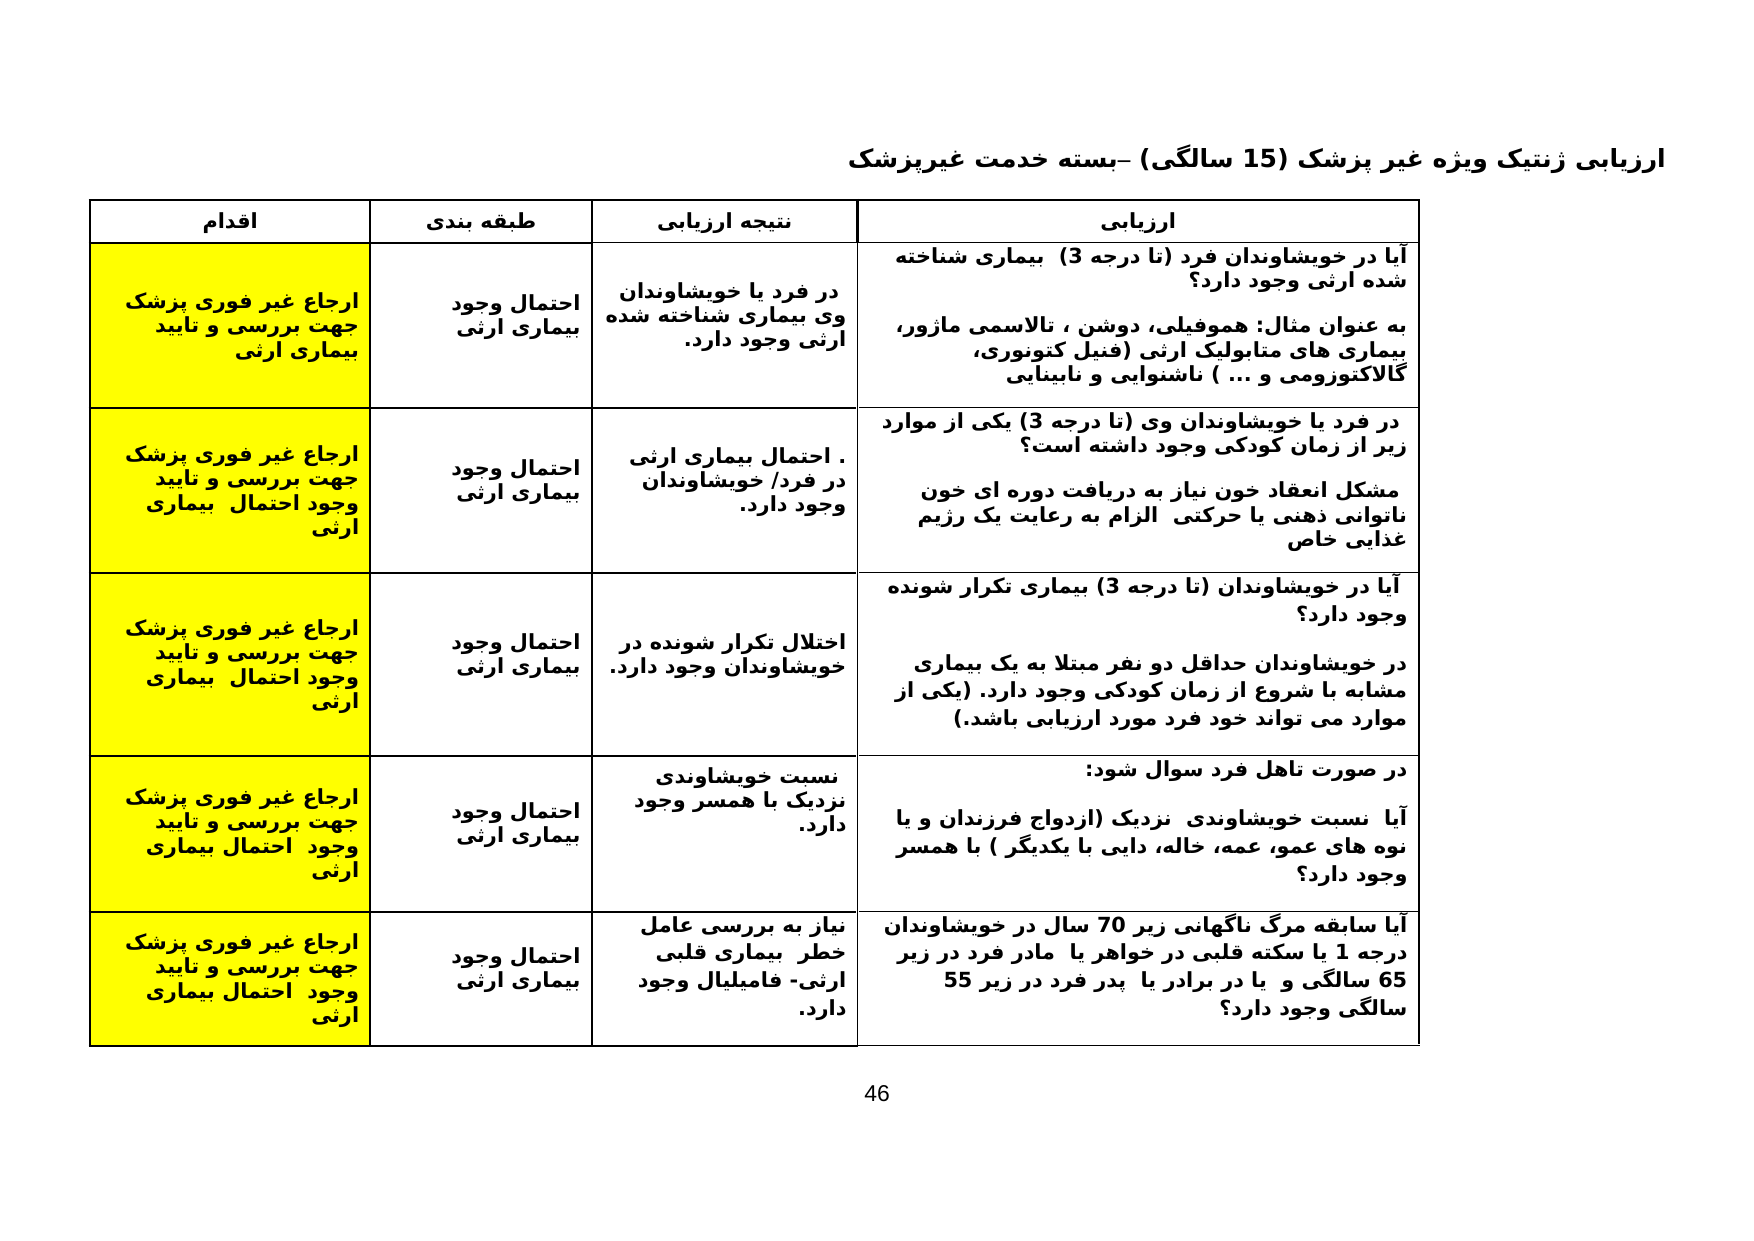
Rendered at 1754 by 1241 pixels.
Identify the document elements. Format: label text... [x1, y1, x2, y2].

table_cell آیا در خویشاوندان فرد (تا درجه 3) بیماری شناخته شده ارثی وجود دارد؟ به عنوان مثال: هموفیلی، دوشن ، تالاسمی ماژور، بیماری های متابولیک ارثی (فنیل کتونوری، گالاکتوزومی و ... ) ناشنوایی و نابینایی [858, 243, 1418, 407]
text ارزیابی ژنتیک ویژه غیر پزشک (15 سالگی) –بسته خدمت غیرپزشک [88, 144, 1665, 174]
table_header نتیجه ارزیابی [593, 201, 856, 242]
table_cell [91, 913, 369, 1045]
table_cell . احتمال بیماری ارثی در فرد/ خویشاوندان وجود دارد. [593, 407, 857, 572]
table_cell ارجاع غير فوری پزشک جهت بررسی و تایید وجود احتمال بیماری ارثی [91, 574, 369, 755]
table_header طبقه بندی [371, 201, 591, 242]
table_cell ارجاع غير فوری پزشک جهت بررسی و تایید وجود احتمال بیماری ارثی [91, 757, 369, 911]
table_cell احتمال وجود بیماری ارثی [371, 409, 591, 572]
table_cell نسبت خویشاوندی نزدیک با همسر وجود دارد. [593, 755, 857, 911]
table_cell احتمال وجود بیماری ارثی [371, 244, 591, 407]
table_cell اختلال تکرار شونده در خویشاوندان وجود دارد. [593, 572, 857, 755]
table_cell احتمال وجود بیماری ارثی [371, 757, 591, 911]
table_cell ارجاع غير فوری پزشک جهت بررسی و تایید بیماری ارثی [91, 244, 369, 407]
table_cell آیا سابقه مرگ ناگهانی زیر 70 سال در خویشاوندان درجه 1 یا سکته قلبی در خواهر یا مادر فرد در زیر 65 سالگی و یا در برادر یا پدر فرد در زیر 55 سالگی وجود دارد؟ [858, 911, 1418, 1045]
table_header اقدام [91, 201, 369, 242]
table_header ارزيابی [859, 201, 1418, 242]
table_cell نیاز به بررسی عامل خطر بیماری قلبی ارثی- فامیلیال وجود دارد. [593, 911, 857, 1045]
table_cell در فرد یا خویشاوندان وی (تا درجه 3) یکی از موارد زیر از زمان کودکی وجود داشته است؟ مشکل انعقاد خون نیاز به دریافت دوره ای خون ناتوانی ذهنی یا حرکتی الزام به رعایت یک رژیم غذایی خاص [858, 407, 1418, 572]
table_cell در فرد یا خویشاوندان وی بیماری شناخته شده ارثی وجود دارد. [593, 243, 857, 407]
table_cell احتمال وجود بیماری ارثی [371, 574, 591, 755]
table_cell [371, 913, 591, 1045]
table_cell در صورت تاهل فرد سوال شود: آیا نسبت خویشاوندی نزدیک (ازدواج فرزندان و یا نوه های عمو، عمه، خاله، دایی با یکدیگر ) با همسر وجود دارد؟ [858, 755, 1418, 911]
table_cell آیا در خویشاوندان (تا درجه 3) بیماری تکرار شونده وجود دارد؟ در خویشاوندان حداقل دو نفر مبتلا به یک بیماری مشابه با شروع از زمان کودکی وجود دارد. (یکی از موارد می تواند خود فرد مورد ارزیابی باشد.) [858, 572, 1418, 755]
table_cell ارجاع غير فوری پزشک جهت بررسی و تایید وجود احتمال بیماری ارثی [91, 409, 369, 572]
